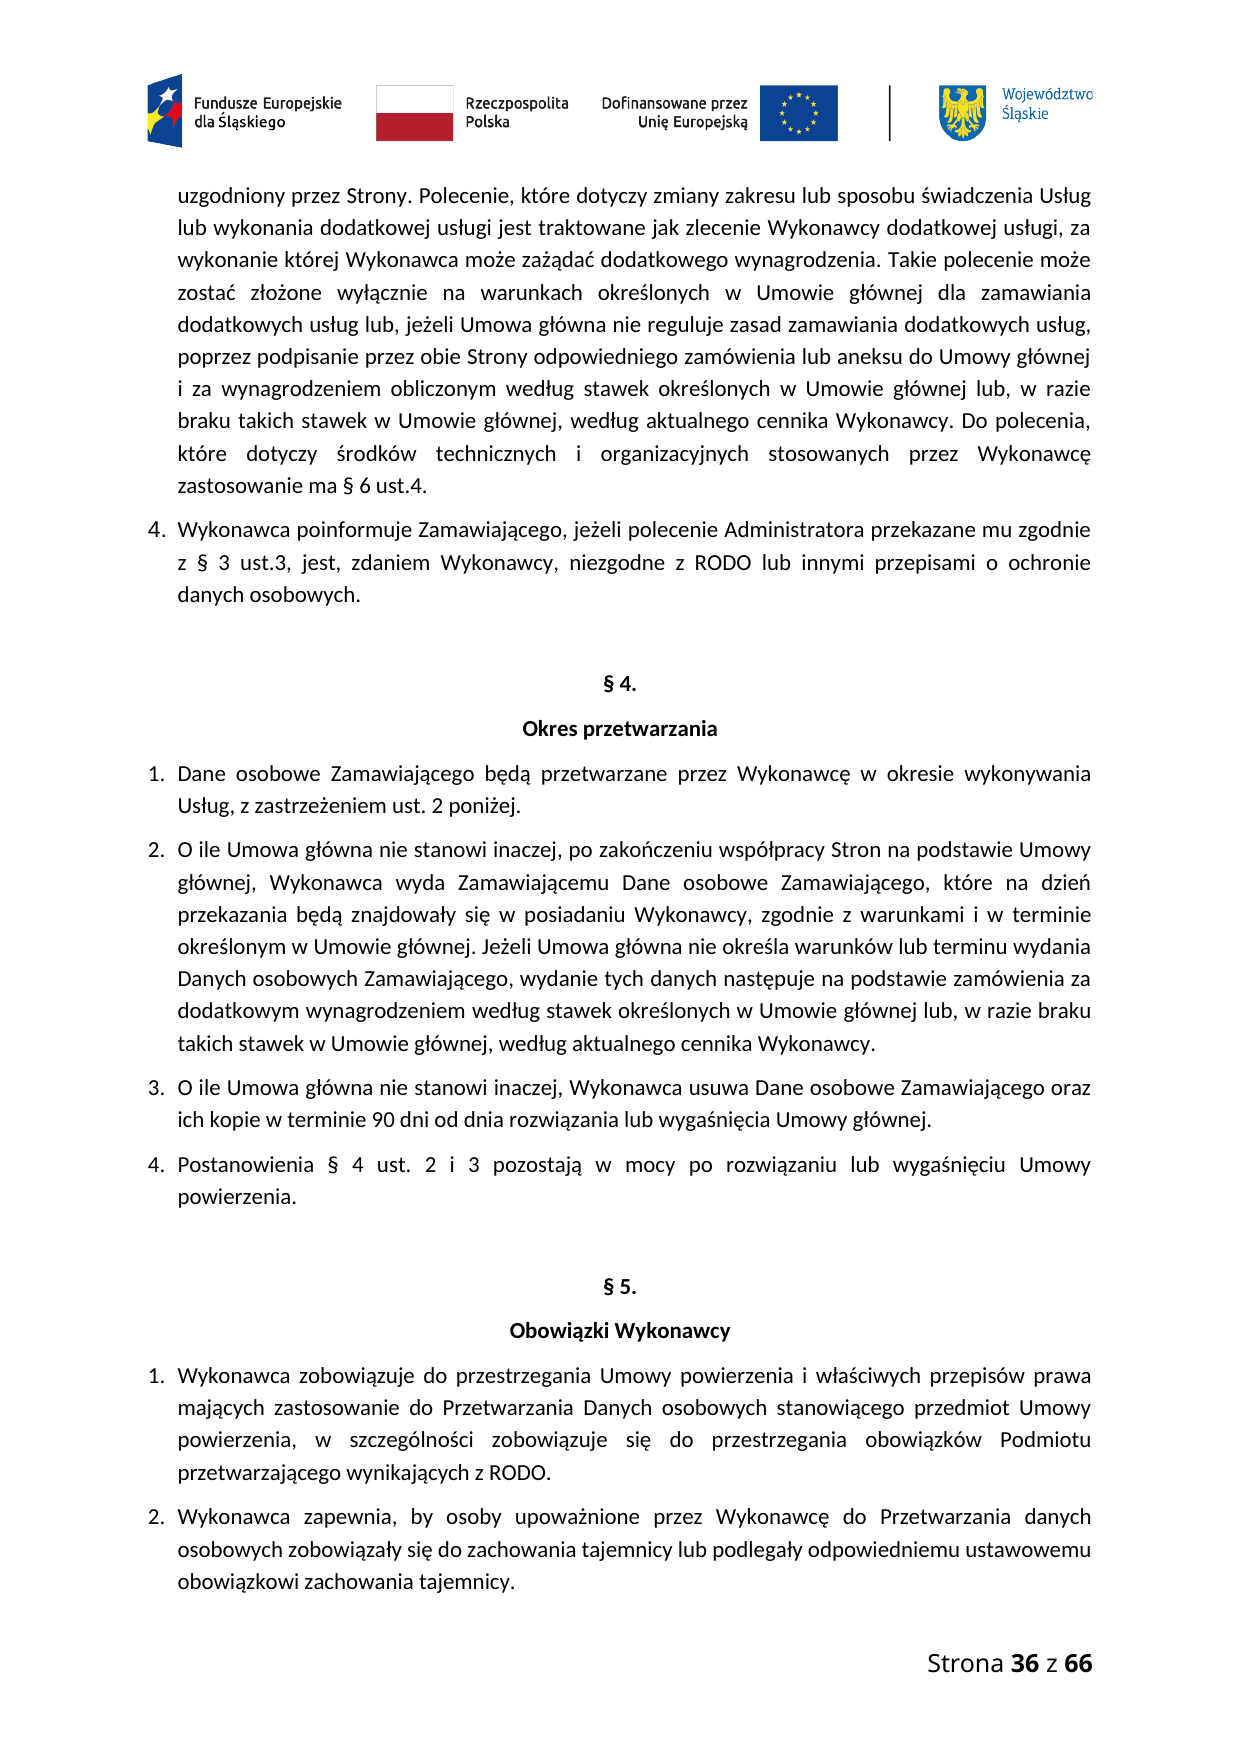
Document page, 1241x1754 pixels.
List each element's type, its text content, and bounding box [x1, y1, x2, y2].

picture [147, 73, 1093, 148]
text Okres przetwarzania [148, 714, 1093, 742]
list Wykonawca zapewnia, by osoby upoważnione przez Wykonawcę do Przetwarzania danych osobowych zobowiązały się do zachowania tajemnicy lub podlegały odpowiedniemu ustawowemu obowiązkowi zachowania tajemnicy. [148, 1502, 1093, 1595]
list O ile Umowa główna nie stanowi inaczej, Wykonawca usuwa Dane osobowe Zamawiającego oraz ich kopie w terminie 90 dni od dnia rozwiązania lub wygaśnięcia Umowy głównej. [148, 1073, 1093, 1134]
list Wykonawca poinformuje Zamawiającego, jeżeli polecenie Administratora przekazane mu zgodnie z § 3 ust.3, jest, zdaniem Wykonawcy, niezgodne z RODO lub innymi przepisami o ochronie danych osobowych. [148, 516, 1093, 608]
text Obowiązki Wykonawcy [148, 1317, 1093, 1344]
list Postanowienia § 4 ust. 2 i 3 pozostają w mocy po rozwiązaniu lub wygaśnięciu Umowy powierzenia. [148, 1150, 1093, 1211]
list Dane osobowe Zamawiającego będą przetwarzane przez Wykonawcę w okresie wykonywania Usług, z zastrzeżeniem ust. 2 poniżej. [148, 759, 1093, 819]
list Wykonawca zobowiązuje do przestrzegania Umowy powierzenia i właściwych przepisów prawa mających zastosowanie do Przetwarzania Danych osobowych stanowiącego przedmiot Umowy powierzenia, w szczególności zobowiązuje się do przestrzegania obowiązków Podmiotu przetwarzającego wynikających z RODO. [148, 1361, 1093, 1486]
text § 4. [148, 669, 1093, 697]
list O ile Umowa główna nie stanowi inaczej, po zakończeniu współpracy Stron na podstawie Umowy głównej, Wykonawca wyda Zamawiającemu Dane osobowe Zamawiającego, które na dzień przekazania będą znajdowały się w posiadaniu Wykonawcy, zgodnie z warunkami i w terminie określonym w Umowie głównej. Jeżeli Umowa główna nie określa warunków lub terminu wydania Danych osobowych Zamawiającego, wydanie tych danych następuje na podstawie zamówienia za dodatkowym wynagrodzeniem według stawek określonych w Umowie głównej lub, w razie braku takich stawek w Umowie głównej, według aktualnego cennika Wykonawcy. [148, 836, 1093, 1057]
text § 5. [148, 1272, 1093, 1300]
